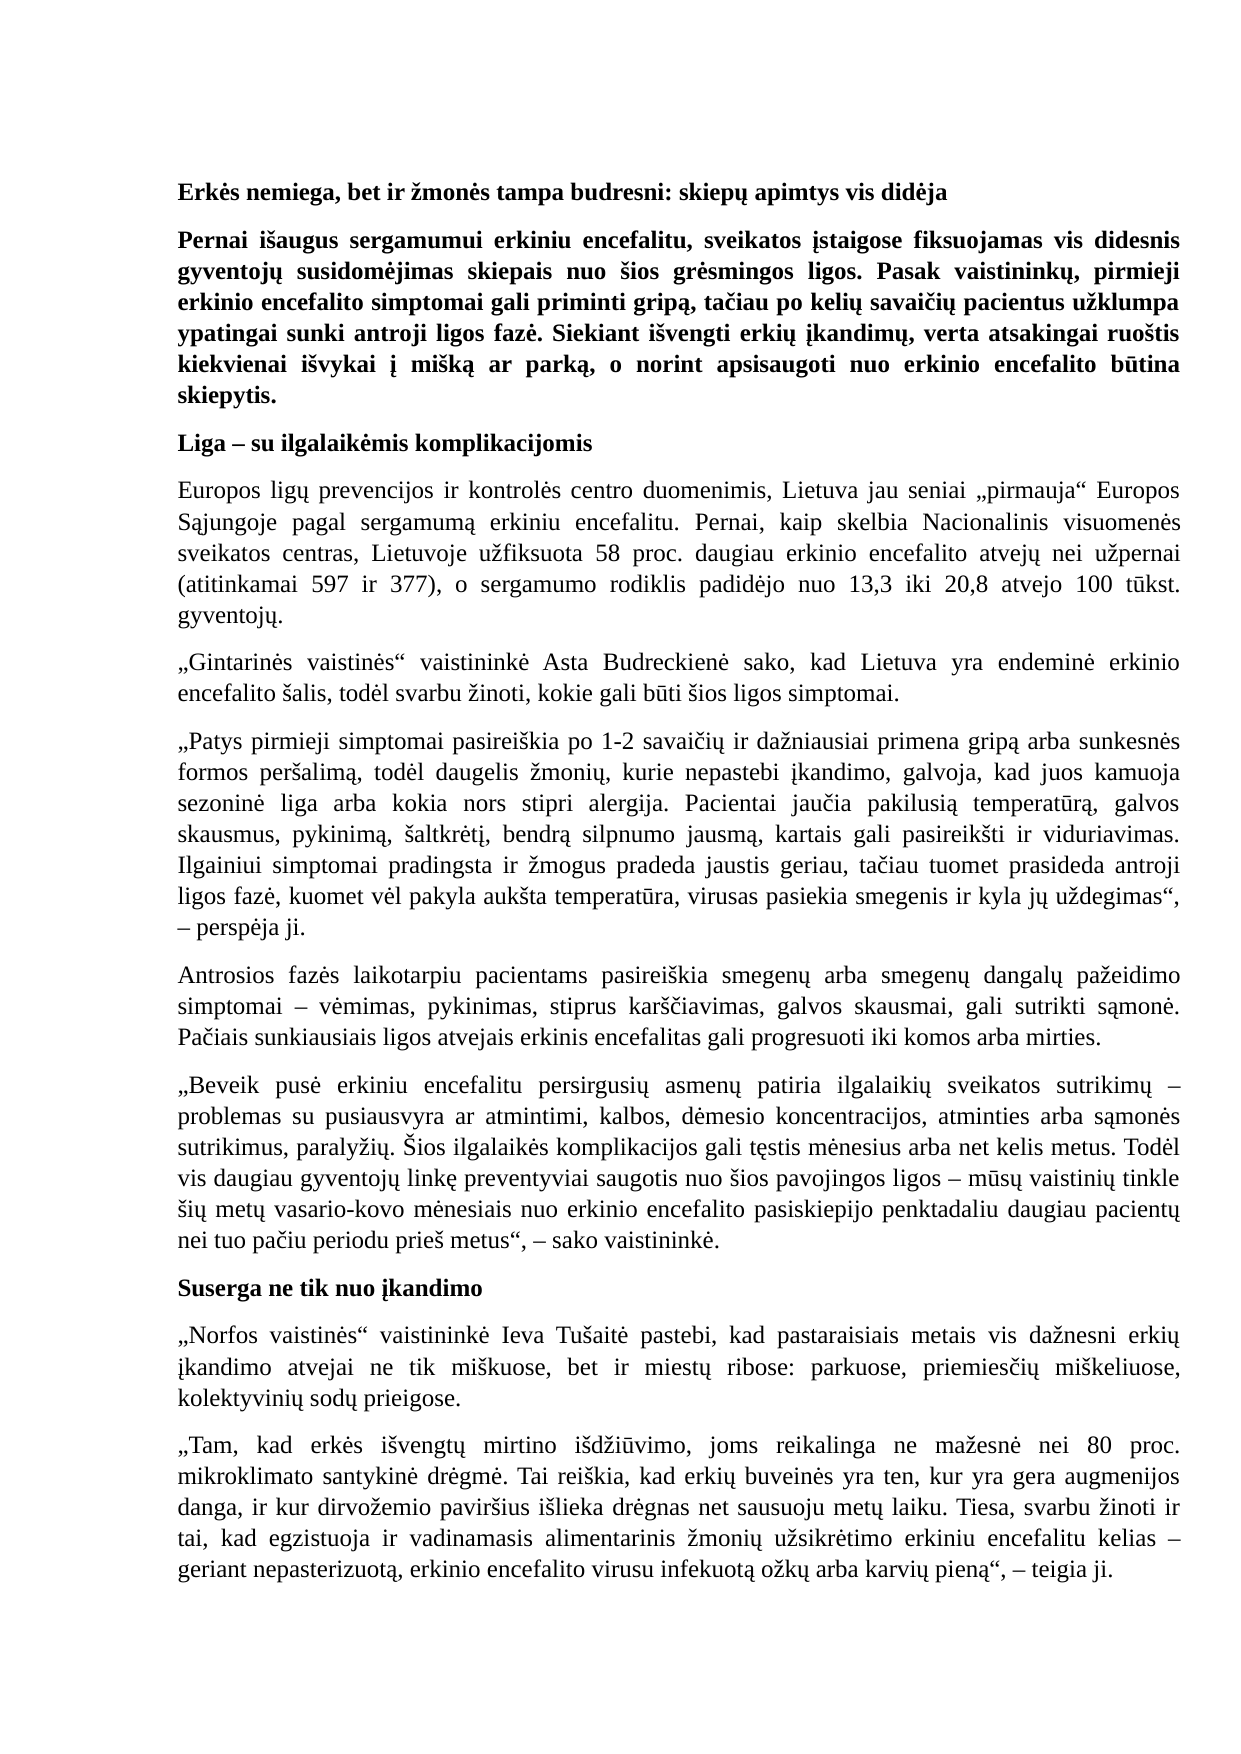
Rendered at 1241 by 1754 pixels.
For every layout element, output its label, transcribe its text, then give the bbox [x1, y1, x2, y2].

text Suserga ne tik nuo įkandimo [177, 1273, 1181, 1302]
text „Norfos vaistinės“ vaistininkė Ieva Tušaitė pastebi, kad pastaraisiais metais vis dažnesni erkių įkandimo atvejai ne tik miškuose, bet ir miestų ribose: parkuose, priemiesčių miškeliuose, kolektyvinių sodų prieigose. [177, 1321, 1181, 1411]
text Europos ligų prevencijos ir kontrolės centro duomenimis, Lietuva jau seniai „pirmauja“ Europos Sąjungoje pagal sergamumą erkiniu encefalitu. Pernai, kaip skelbia Nacionalinis visuomenės sveikatos centras, Lietuvoje užfiksuota 58 proc. daugiau erkinio encefalito atvejų nei užpernai (atitinkamai 597 ir 377), o sergamumo rodiklis padidėjo nuo 13,3 iki 20,8 atvejo 100 tūkst. gyventojų. [177, 476, 1181, 628]
text „Tam, kad erkės išvengtų mirtino išdžiūvimo, joms reikalinga ne mažesnė nei 80 proc. mikroklimato santykinė drėgmė. Tai reiškia, kad erkių buveinės yra ten, kur yra gera augmenijos danga, ir kur dirvožemio paviršius išlieka drėgnas net sausuoju metų laiku. Tiesa, svarbu žinoti ir tai, kad egzistuoja ir vadinamasis alimentarinis žmonių užsikrėtimo erkiniu encefalitu kelias – geriant nepasterizuotą, erkinio encefalito virusu infekuotą ožkų arba karvių pieną“, – teigia ji. [177, 1430, 1181, 1583]
text „Patys pirmieji simptomai pasireiškia po 1-2 savaičių ir dažniausiai primena gripą arba sunkesnės formos peršalimą, todėl daugelis žmonių, kurie nepastebi įkandimo, galvoja, kad juos kamuoja sezoninė liga arba kokia nors stipri alergija. Pacientai jaučia pakilusią temperatūrą, galvos skausmus, pykinimą, šaltkrėtį, bendrą silpnumo jausmą, kartais gali pasireikšti ir viduriavimas. Ilgainiui simptomai pradingsta ir žmogus pradeda jaustis geriau, tačiau tuomet prasideda antroji ligos fazė, kuomet vėl pakyla aukšta temperatūra, virusas pasiekia smegenis ir kyla jų uždegimas“, – perspėja ji. [177, 726, 1181, 941]
text „Gintarinės vaistinės“ vaistininkė Asta Budreckienė sako, kad Lietuva yra endeminė erkinio encefalito šalis, todėl svarbu žinoti, kokie gali būti šios ligos simptomai. [177, 647, 1181, 707]
text Pernai išaugus sergamumui erkiniu encefalitu, sveikatos įstaigose fiksuojamas vis didesnis gyventojų susidomėjimas skiepais nuo šios grėsmingos ligos. Pasak vaistininkų, pirmieji erkinio encefalito simptomai gali priminti gripą, tačiau po kelių savaičių pacientus užklumpa ypatingai sunki antroji ligos fazė. Siekiant išvengti erkių įkandimų, verta atsakingai ruoštis kiekvienai išvykai į mišką ar parką, o norint apsisaugoti nuo erkinio encefalito būtina skiepytis. [177, 225, 1181, 409]
text „Beveik pusė erkiniu encefalitu persirgusių asmenų patiria ilgalaikių sveikatos sutrikimų – problemas su pusiausvyra ar atmintimi, kalbos, dėmesio koncentracijos, atminties arba sąmonės sutrikimus, paralyžių. Šios ilgalaikės komplikacijos gali tęstis mėnesius arba net kelis metus. Todėl vis daugiau gyventojų linkę preventyviai saugotis nuo šios pavojingos ligos – mūsų vaistinių tinkle šių metų vasario-kovo mėnesiais nuo erkinio encefalito pasiskiepijo penktadaliu daugiau pacientų nei tuo pačiu periodu prieš metus“, – sako vaistininkė. [177, 1070, 1181, 1254]
text Erkės nemiega, bet ir žmonės tampa budresni: skiepų apimtys vis didėja [177, 177, 1181, 206]
text Liga – su ilgalaikėmis komplikacijomis [177, 428, 1181, 457]
text Antrosios fazės laikotarpiu pacientams pasireiškia smegenų arba smegenų dangalų pažeidimo simptomai – vėmimas, pykinimas, stiprus karščiavimas, galvos skausmai, gali sutrikti sąmonė. Pačiais sunkiausiais ligos atvejais erkinis encefalitas gali progresuoti iki komos arba mirties. [177, 960, 1181, 1051]
